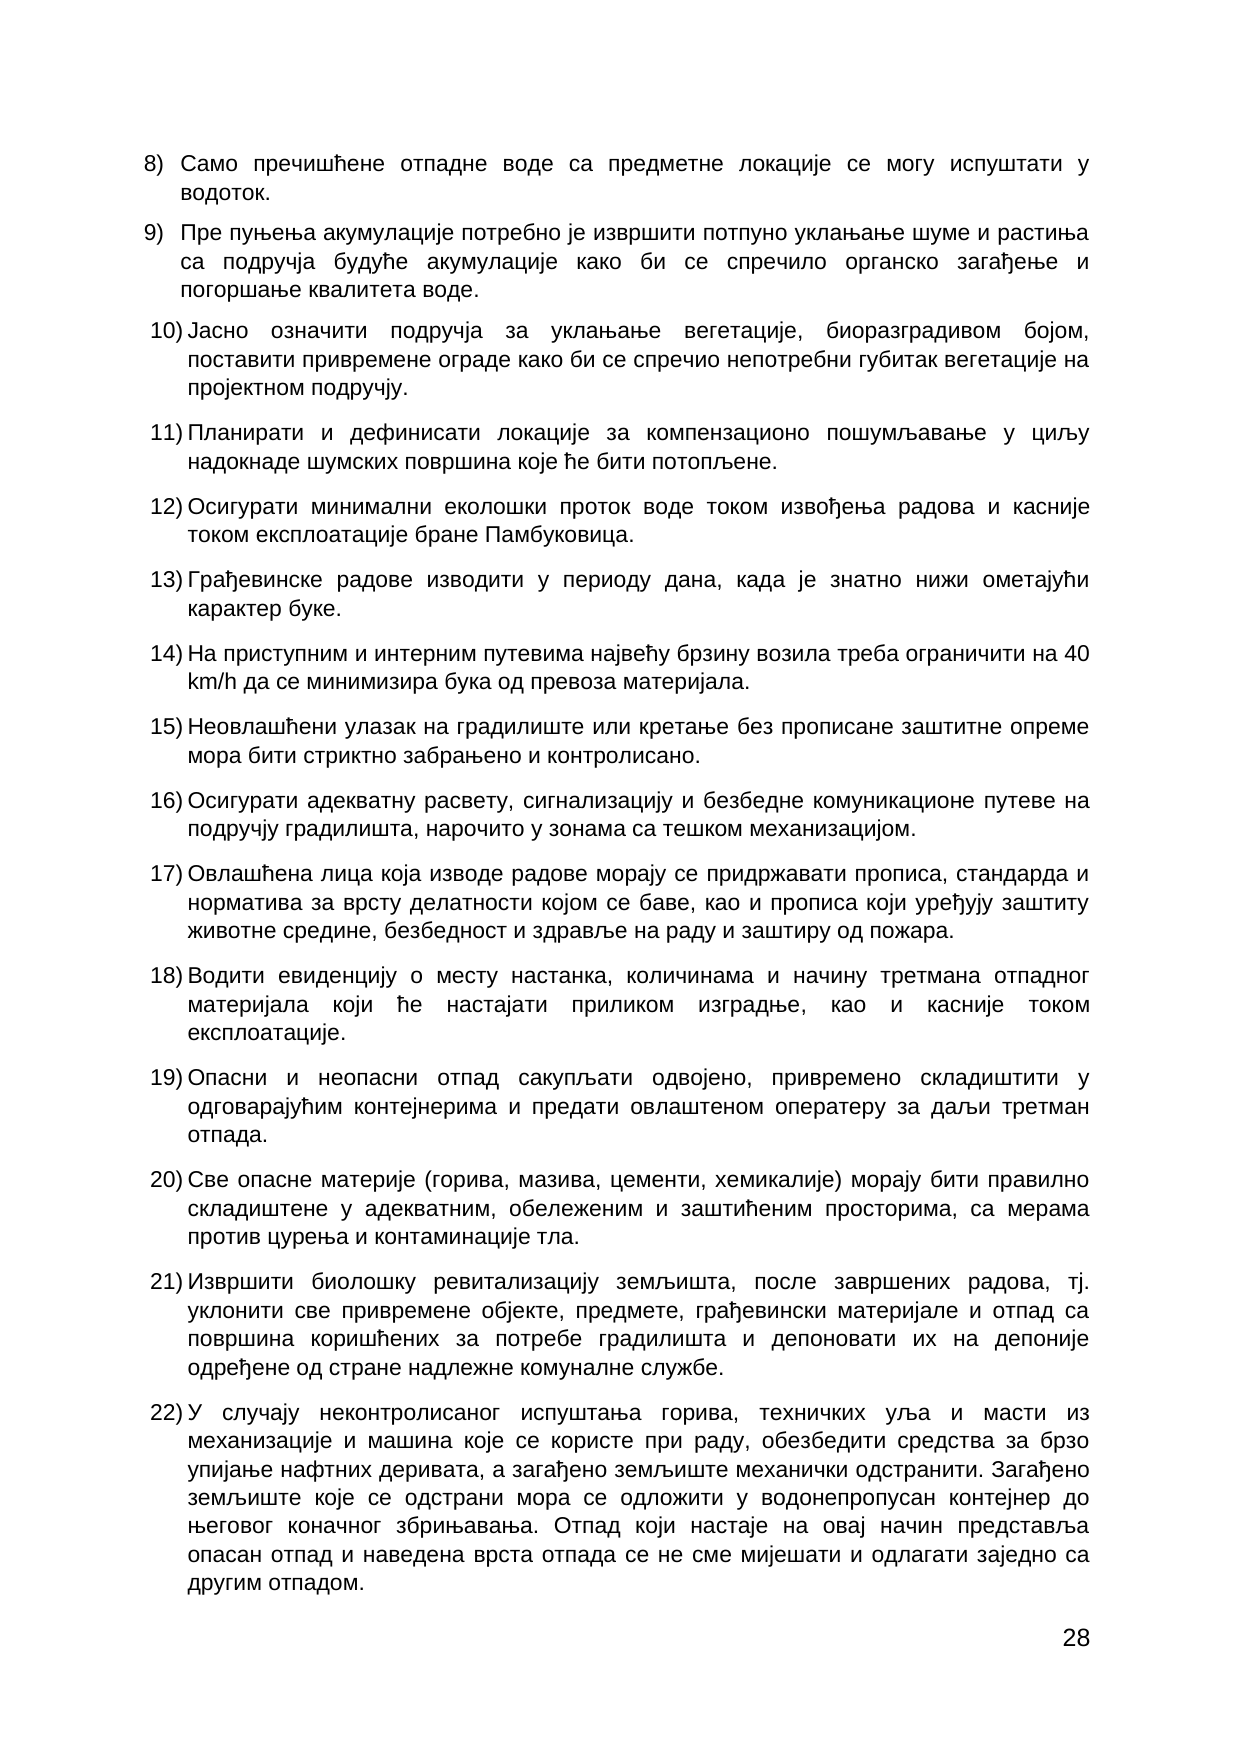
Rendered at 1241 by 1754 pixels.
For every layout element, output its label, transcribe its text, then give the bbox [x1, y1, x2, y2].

list Планирати и дефинисати локације за компензационо пошумљавање у циљу надокнаде шумских површина које ће бити потопљене. [150, 419, 1090, 474]
list Јасно означити подручја за уклањање вегетације, биоразградивом бојом, поставити привремене ограде како би се спречио непотребни губитак вегетације на пројектном подручју. [150, 317, 1090, 400]
list Водити евиденцију о месту настанка, количинама и начину третмана отпадног материјала који ће настајати приликом изградње, као и касније током експлоатације. [150, 962, 1090, 1046]
list Све опасне материје (горива, мазива, цементи, хемикалије) морају бити правилно складиштене у адекватним, обележеним и заштићеним просторима, са мерама против цурења и контаминације тла. [150, 1166, 1090, 1249]
list Грађевинске радове изводити у периоду дана, када је знатно нижи ометајући карактер буке. [150, 566, 1090, 621]
list Овлашћена лица која изводе радове морају се придржавати прописа, стандарда и норматива за врсту делатности којом се баве, као и прописа који уређују заштиту животне средине, безбедност и здравље на раду и заштиру од пожара. [150, 860, 1090, 944]
list Пре пуњења акумулације потребно је извршити потпуно уклањање шуме и растиња са подручја будуће акумулације како би се спречило органско загађење и погоршање квалитета воде. [143, 219, 1090, 303]
list Неовлашћени улазак на градилиште или кретање без прописане заштитне опреме мора бити стриктно забрањено и контролисано. [150, 713, 1090, 768]
list У случају неконтролисаног испуштања горива, техничких уља и масти из механизације и машина које се користе при раду, обезбедити средства за брзо упијање нафтних деривата, а загађено земљиште механички одстранити. Загађено земљиште које се одстрани мора се одложити у водонепропусан контејнер до његовог коначног збрињавања. Отпад који настаје на овај начин представља опасан отпад и наведена врста отпада се не сме мијешати и одлагати заједно са другим отпадом. [150, 1399, 1090, 1596]
list Само пречишћене отпадне воде са предметне локације се могу испуштати у водоток. [143, 150, 1090, 205]
list На приступним и интерним путевима највећу брзину возила треба ограничити на 40 km/h да се минимизира бука од превоза материјала. [150, 640, 1090, 694]
list Осигурати минимални еколошки проток воде током извођења радова и касније током експлоатације бране Памбуковица. [150, 493, 1090, 547]
list Осигурати адекватну расвету, сигнализацију и безбедне комуникационе путеве на подручју градилишта, нарочито у зонама са тешком механизацијом. [150, 787, 1090, 842]
list Опасни и неопасни отпад сакупљати одвојено, привремено складиштити у одговарајућим контејнерима и предати овлаштеном оператеру за даљи третман отпада. [150, 1064, 1090, 1148]
list Извршити биолошку ревитализацију земљишта, после завршених радова, тј. уклонити све привремене објекте, предмете, грађевински материјале и отпад са површина коришћених за потребе градилишта и депоновати их на депоније одређене од стране надлежне комуналне службе. [150, 1268, 1090, 1380]
